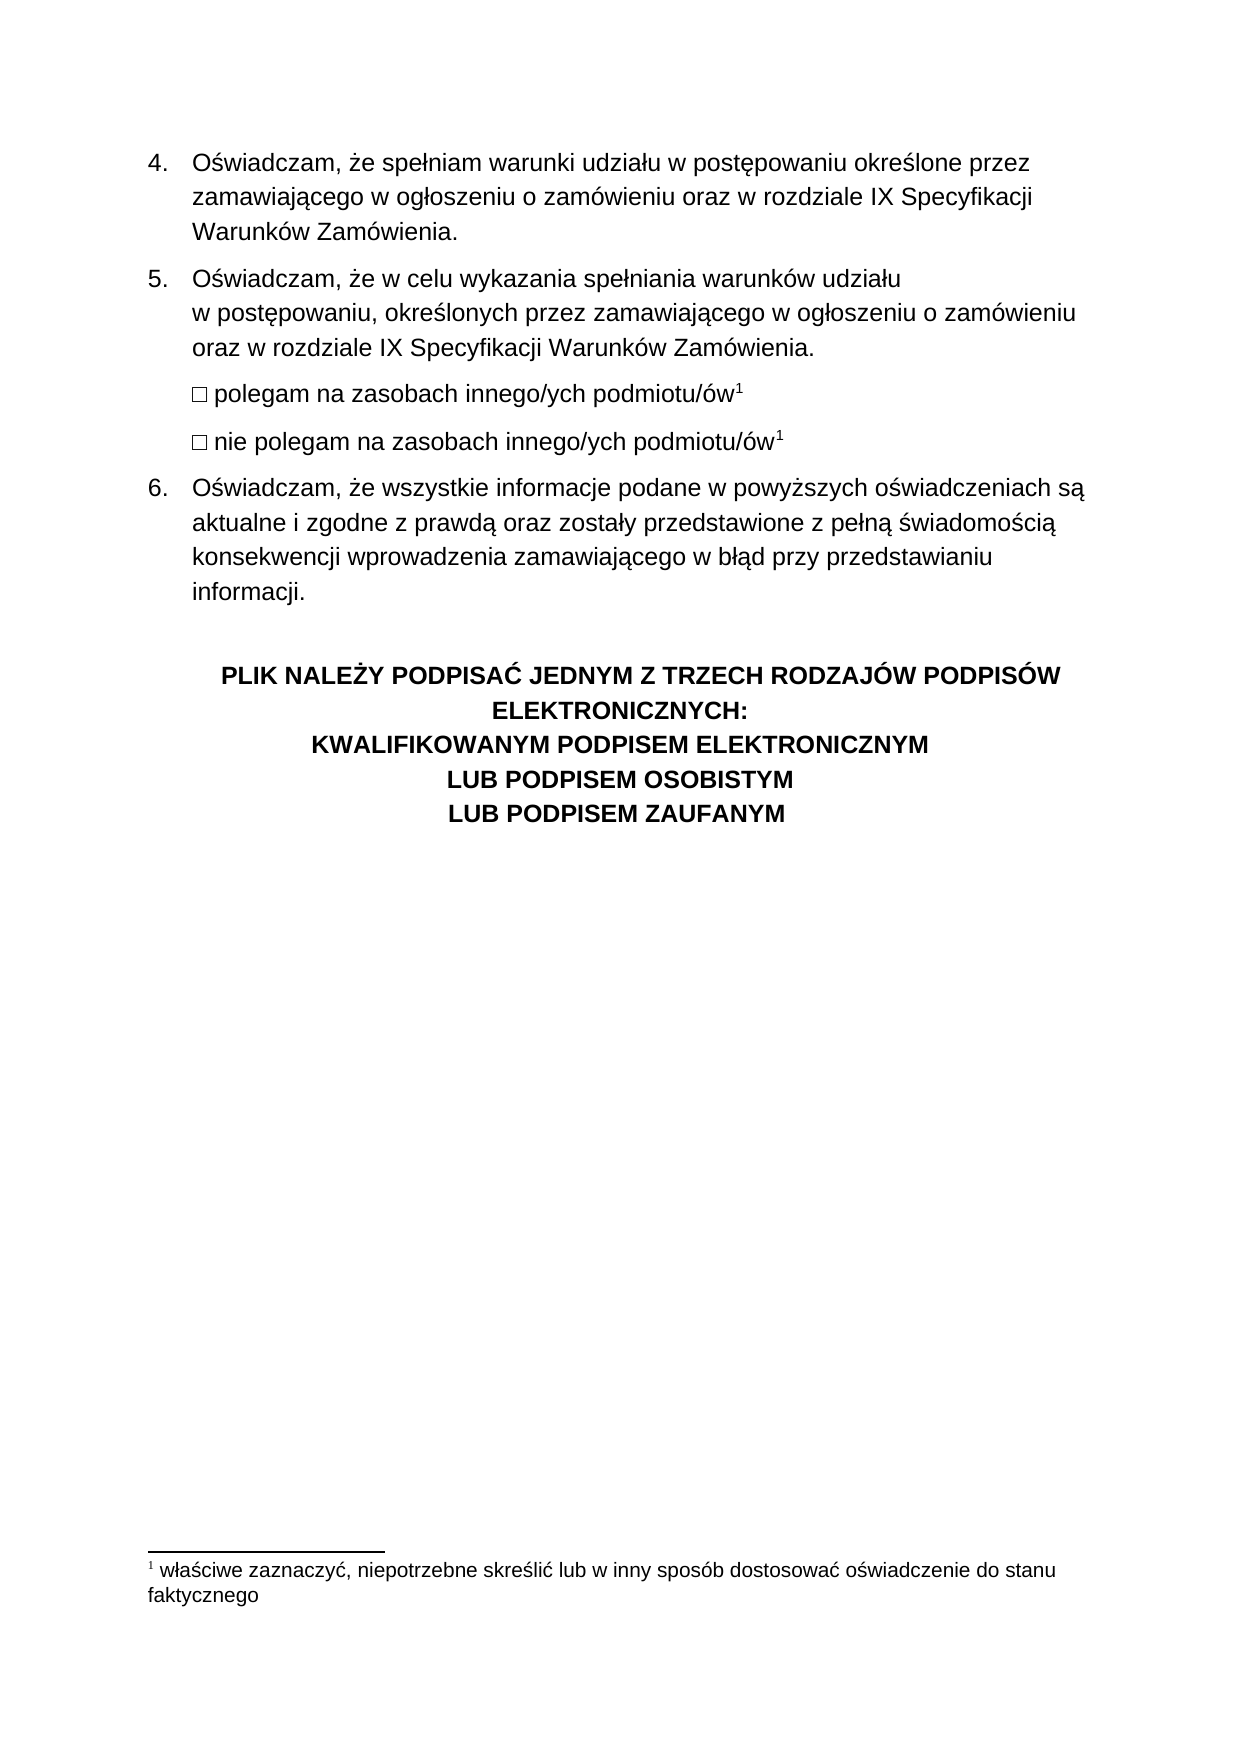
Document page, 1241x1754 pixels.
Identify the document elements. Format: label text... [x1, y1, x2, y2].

text LUB PODPISEM ZAUFANYM [148, 799, 1093, 828]
text ELEKTRONICZNYCH: [148, 696, 1093, 724]
list □ nie polegam na zasobach innego/ych podmiotu/ów1 [192, 426, 1093, 455]
text LUB PODPISEM OSOBISTYM [148, 765, 1093, 793]
list □ polegam na zasobach innego/ych podmiotu/ów [192, 379, 1093, 408]
list PLIK NALEŻY PODPISAĆ JEDNYM Z TRZECH RODZAJÓW PODPISÓW [192, 661, 1090, 690]
text KWALIFIKOWANYM PODPISEM ELEKTRONICZNYM [148, 730, 1093, 759]
list Oświadczam, że wszystkie informacje podane w powyższych oświadczeniach są aktualne i zgodne z prawdą oraz zostały przedstawione z pełną świadomością konsekwencji wprowadzenia zamawiającego w błąd przy przedstawianiu informacji. [148, 473, 1090, 606]
list Oświadczam, że spełniam warunki udziału w postępowaniu określone przez zamawiającego w ogłoszeniu o zamówieniu oraz w rozdziale IX Specyfikacji Warunków Zamówienia. [148, 148, 1093, 245]
list Oświadczam, że w celu wykazania spełniania warunków udziału w postępowaniu, określonych przez zamawiającego w ogłoszeniu o zamówieniu oraz w rozdziale IX Specyfikacji Warunków Zamówienia. [148, 263, 1093, 361]
